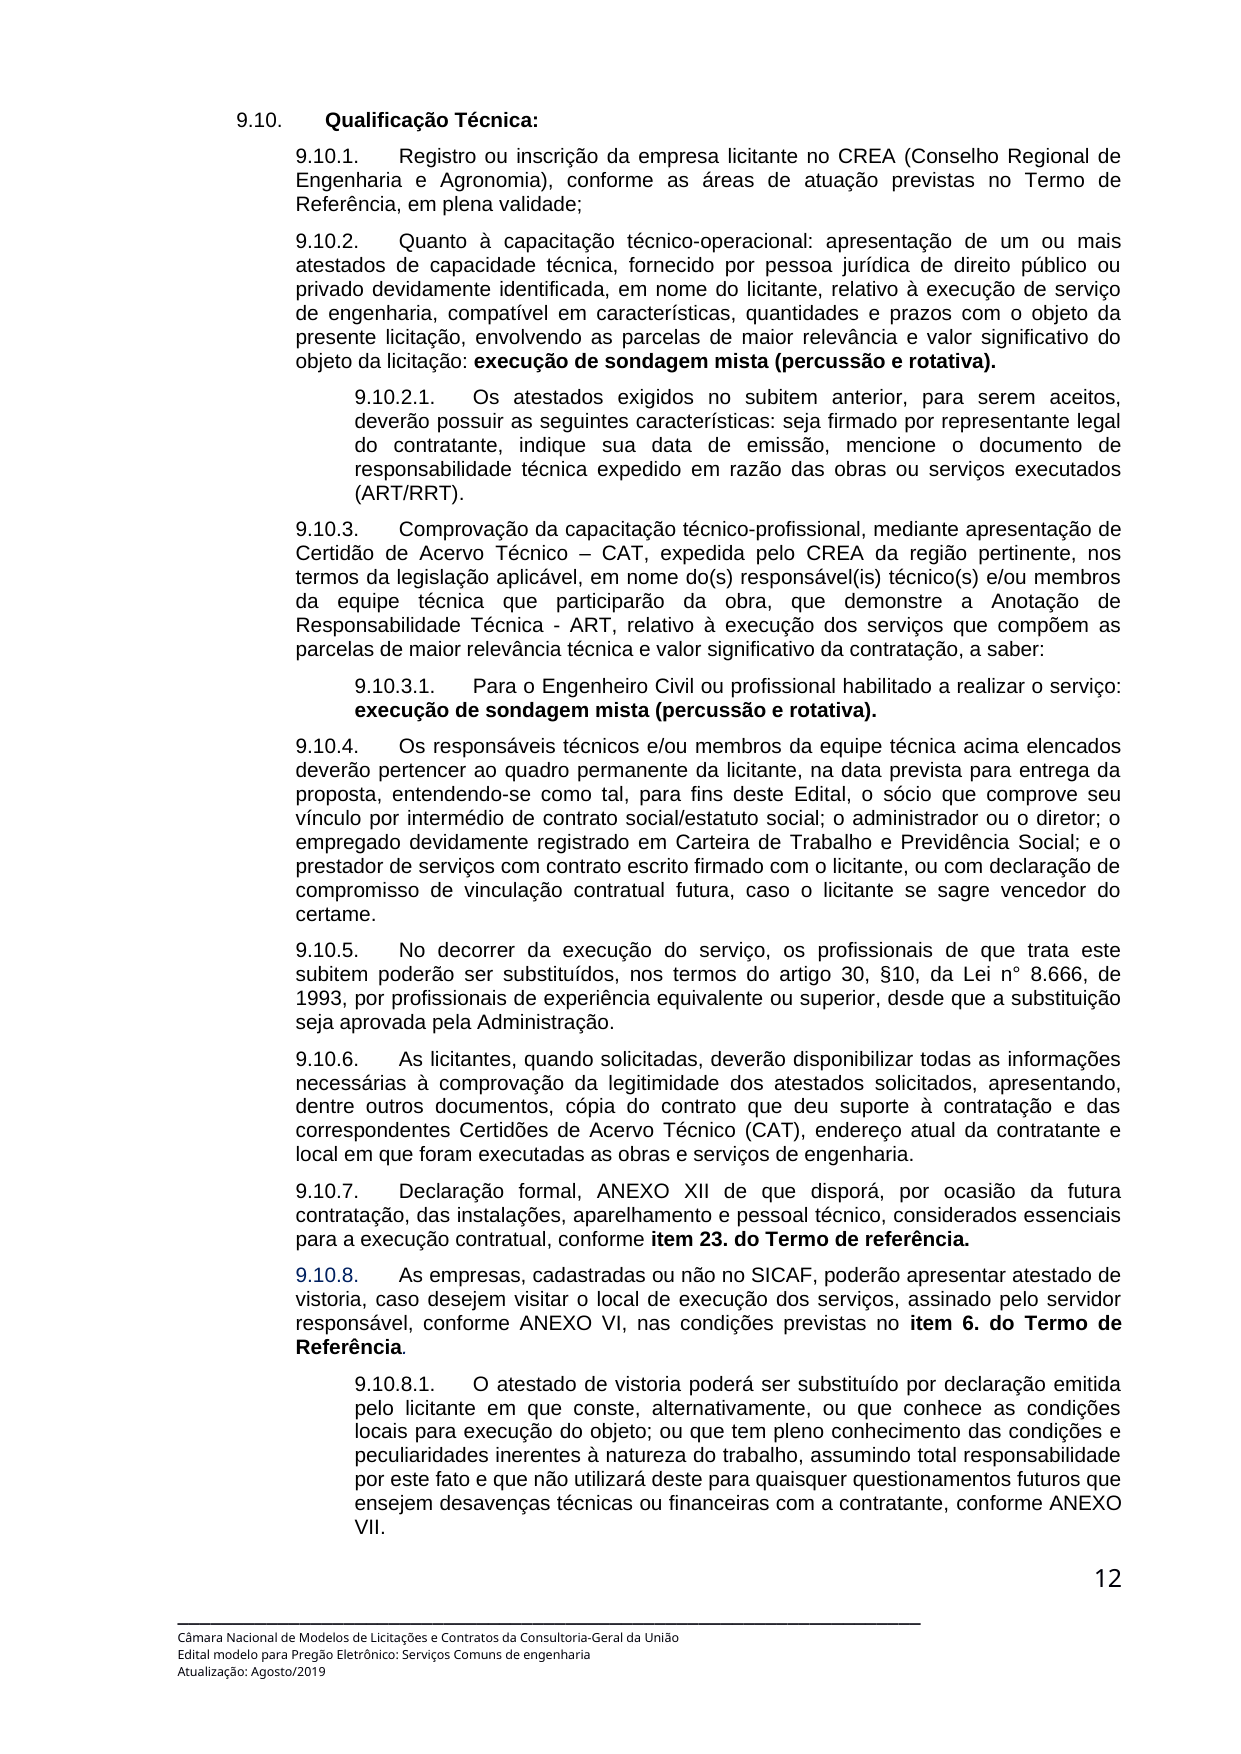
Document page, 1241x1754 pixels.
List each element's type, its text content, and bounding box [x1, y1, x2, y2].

list No decorrer da execução do serviço, os profissionais de que trata este subitem poderão ser substituídos, nos termos do artigo 30, §10, da Lei n° 8.666, de 1993, por profissionais de experiência equivalente ou superior, desde que a substituição seja aprovada pela Administração. [295, 938, 1122, 1034]
list Para o Engenheiro Civil ou profissional habilitado a realizar o serviço: execução de sondagem mista (percussão e rotativa). [354, 673, 1122, 721]
list Declaração formal, ANEXO XII de que disporá, por ocasião da futura contratação, das instalações, aparelhamento e pessoal técnico, considerados essenciais para a execução contratual, conforme item 23. do Termo de referência. [295, 1179, 1122, 1251]
list Registro ou inscrição da empresa licitante no CREA (Conselho Regional de Engenharia e Agronomia), conforme as áreas de atuação previstas no Termo de Referência, em plena validade; [295, 144, 1122, 216]
list As empresas, cadastradas ou não no SICAF, poderão apresentar atestado de vistoria, caso desejem visitar o local de execução dos serviços, assinado pelo servidor responsável, conforme ANEXO VI, nas condições previstas no item 6. do Termo de Referência. [295, 1263, 1122, 1359]
list O atestado de vistoria poderá ser substituído por declaração emitida pelo licitante em que conste, alternativamente, ou que conhece as condições locais para execução do objeto; ou que tem pleno conhecimento das condições e peculiaridades inerentes à natureza do trabalho, assumindo total responsabilidade por este fato e que não utilizará deste para quaisquer questionamentos futuros que ensejem desavenças técnicas ou financeiras com a contratante, conforme ANEXO VII. [354, 1371, 1122, 1539]
list Os atestados exigidos no subitem anterior, para serem aceitos, deverão possuir as seguintes características: seja firmado por representante legal do contratante, indique sua data de emissão, mencione o documento de responsabilidade técnica expedido em razão das obras ou serviços executados (ART/RRT). [354, 385, 1122, 505]
list Quanto à capacitação técnico-operacional: apresentação de um ou mais atestados de capacidade técnica, fornecido por pessoa jurídica de direito público ou privado devidamente identificada, em nome do licitante, relativo à execução de serviço de engenharia, compatível em características, quantidades e prazos com o objeto da presente licitação, envolvendo as parcelas de maior relevância e valor significativo do objeto da licitação: execução de sondagem mista (percussão e rotativa). [295, 229, 1122, 372]
list Comprovação da capacitação técnico-profissional, mediante apresentação de Certidão de Acervo Técnico – CAT, expedida pelo CREA da região pertinente, nos termos da legislação aplicável, em nome do(s) responsável(is) técnico(s) e/ou membros da equipe técnica que participarão da obra, que demonstre a Anotação de Responsabilidade Técnica - ART, relativo à execução dos serviços que compõem as parcelas de maior relevância técnica e valor significativo da contratação, a saber: [295, 517, 1122, 661]
list As licitantes, quando solicitadas, deverão disponibilizar todas as informações necessárias à comprovação da legitimidade dos atestados solicitados, apresentando, dentre outros documentos, cópia do contrato que deu suporte à contratação e das correspondentes Certidões de Acervo Técnico (CAT), endereço atual da contratante e local em que foram executadas as obras e serviços de engenharia. [295, 1046, 1122, 1166]
list Qualificação Técnica: [236, 108, 1122, 132]
list Os responsáveis técnicos e/ou membros da equipe técnica acima elencados deverão pertencer ao quadro permanente da licitante, na data prevista para entrega da proposta, entendendo-se como tal, para fins deste Edital, o sócio que comprove seu vínculo por intermédio de contrato social/estatuto social; o administrador ou o diretor; o empregado devidamente registrado em Carteira de Trabalho e Previdência Social; e o prestador de serviços com contrato escrito firmado com o licitante, ou com declaração de compromisso de vinculação contratual futura, caso o licitante se sagre vencedor do certame. [295, 734, 1122, 926]
